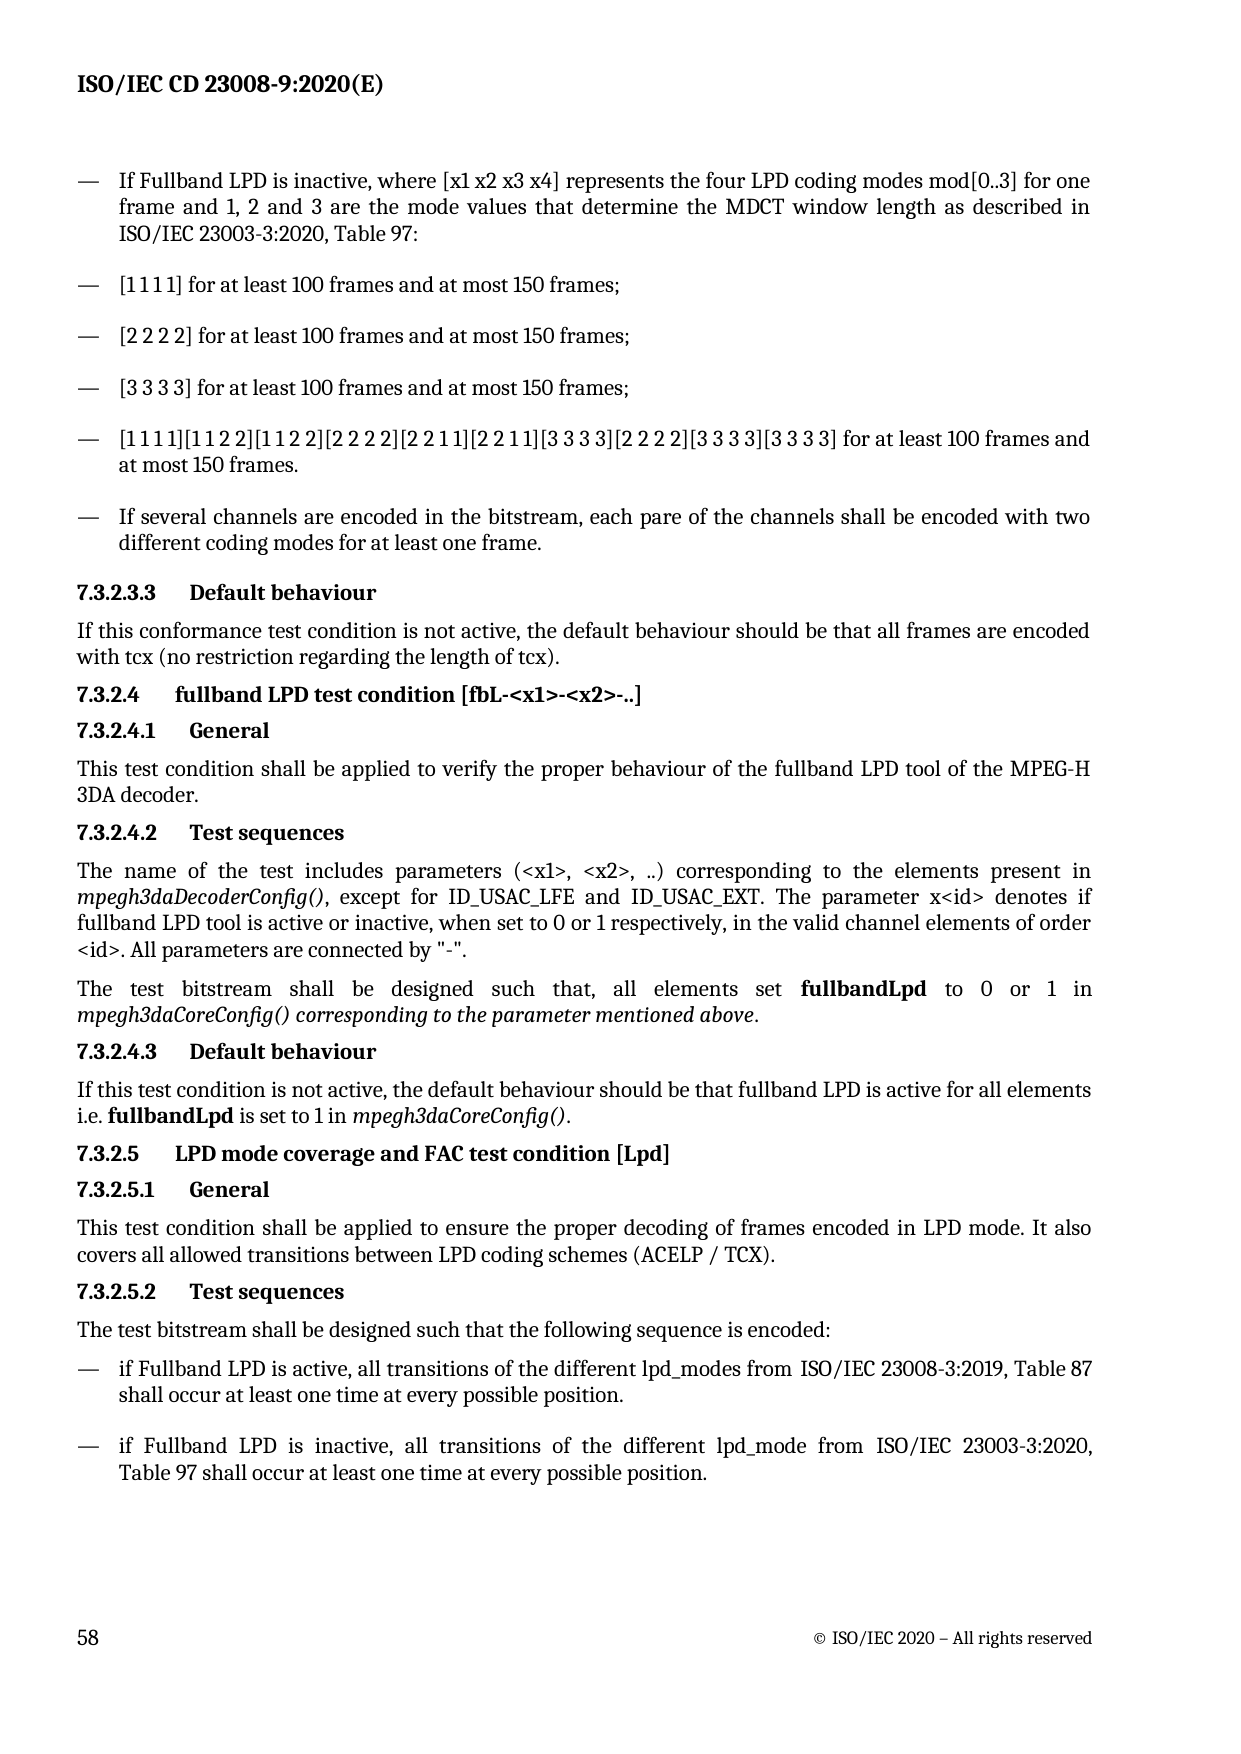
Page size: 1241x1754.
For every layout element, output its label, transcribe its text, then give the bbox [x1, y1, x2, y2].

list — if Fullband LPD is inactive, all transitions of the different lpd_mode from ISO/IEC 23003-3:2020, Table 97 shall occur at least one time at every possible position. [77, 1433, 1093, 1486]
text This test condition shall be applied to verify the proper behaviour of the fullband LPD tool of the MPEG-H 3DA decoder. [77, 756, 1093, 808]
list — [1 1 1 1] for at least 100 frames and at most 150 frames; [77, 272, 1093, 298]
list — If Fullband LPD is inactive, where [x1 x2 x3 x4] represents the four LPD coding modes mod[0..3] for one frame and 1, 2 and 3 are the mode values that determine the MDCT window length as described in ISO/IEC 23003-3:2020, Table 97: [77, 168, 1093, 247]
subtitle General [77, 1179, 1093, 1203]
subtitle Default behaviour [77, 581, 1093, 605]
subtitle fullband LPD test condition [fbL-<x1>-<x2>-..] [77, 683, 1093, 707]
subtitle Test sequences [77, 1280, 1093, 1304]
list — [3 3 3 3] for at least 100 frames and at most 150 frames; [77, 374, 1093, 401]
subtitle Default behaviour [77, 1041, 1093, 1064]
subtitle LPD mode coverage and FAC test condition [Lpd] [77, 1142, 1093, 1166]
list — If several channels are encoded in the bitstream, each pare of the channels shall be encoded with two different coding modes for at least one frame. [77, 503, 1093, 556]
text The name of the test includes parameters (<x1>, <x2>, ..) corresponding to the elements present in mpegh3daDecoderConfig(), except for ID_USAC_LFE and ID_USAC_EXT. The parameter x<id> denotes if fullband LPD tool is active or inactive, when set to 0 or 1 respectively, in the valid channel elements of order <id>. All parameters are connected by "-". [77, 857, 1093, 963]
list — [1 1 1 1][1 1 2 2][1 1 2 2][2 2 2 2][2 2 1 1][2 2 1 1][3 3 3 3][2 2 2 2][3 3 3 3][3 3 3 3] for at least 100 frames and at most 150 frames. [77, 426, 1093, 478]
text If this conformance test condition is not active, the default behaviour should be that all frames are encoded with tcx (no restriction regarding the length of tcx). [77, 618, 1093, 670]
text If this test condition is not active, the default behaviour should be that fullband LPD is active for all elements i.e. fullbandLpd is set to 1 in mpegh3daCoreConfig(). [77, 1077, 1093, 1130]
text This test condition shall be applied to ensure the proper decoding of frames encoded in LPD mode. It also covers all allowed transitions between LPD coding schemes (ACELP / TCX). [77, 1215, 1093, 1268]
text The test bitstream shall be designed such that the following sequence is encoded: [77, 1317, 1093, 1343]
text The test bitstream shall be designed such that, all elements set fullbandLpd to 0 or 1 in mpegh3daCoreConfig() corresponding to the parameter mentioned above. [77, 975, 1093, 1028]
subtitle General [77, 719, 1093, 743]
list — [2 2 2 2] for at least 100 frames and at most 150 frames; [77, 323, 1093, 349]
list — if Fullband LPD is active, all transitions of the different lpd_modes from ISO/IEC 23008-3:2019, Table 87 shall occur at least one time at every possible position. [77, 1356, 1093, 1408]
subtitle Test sequences [77, 821, 1093, 845]
